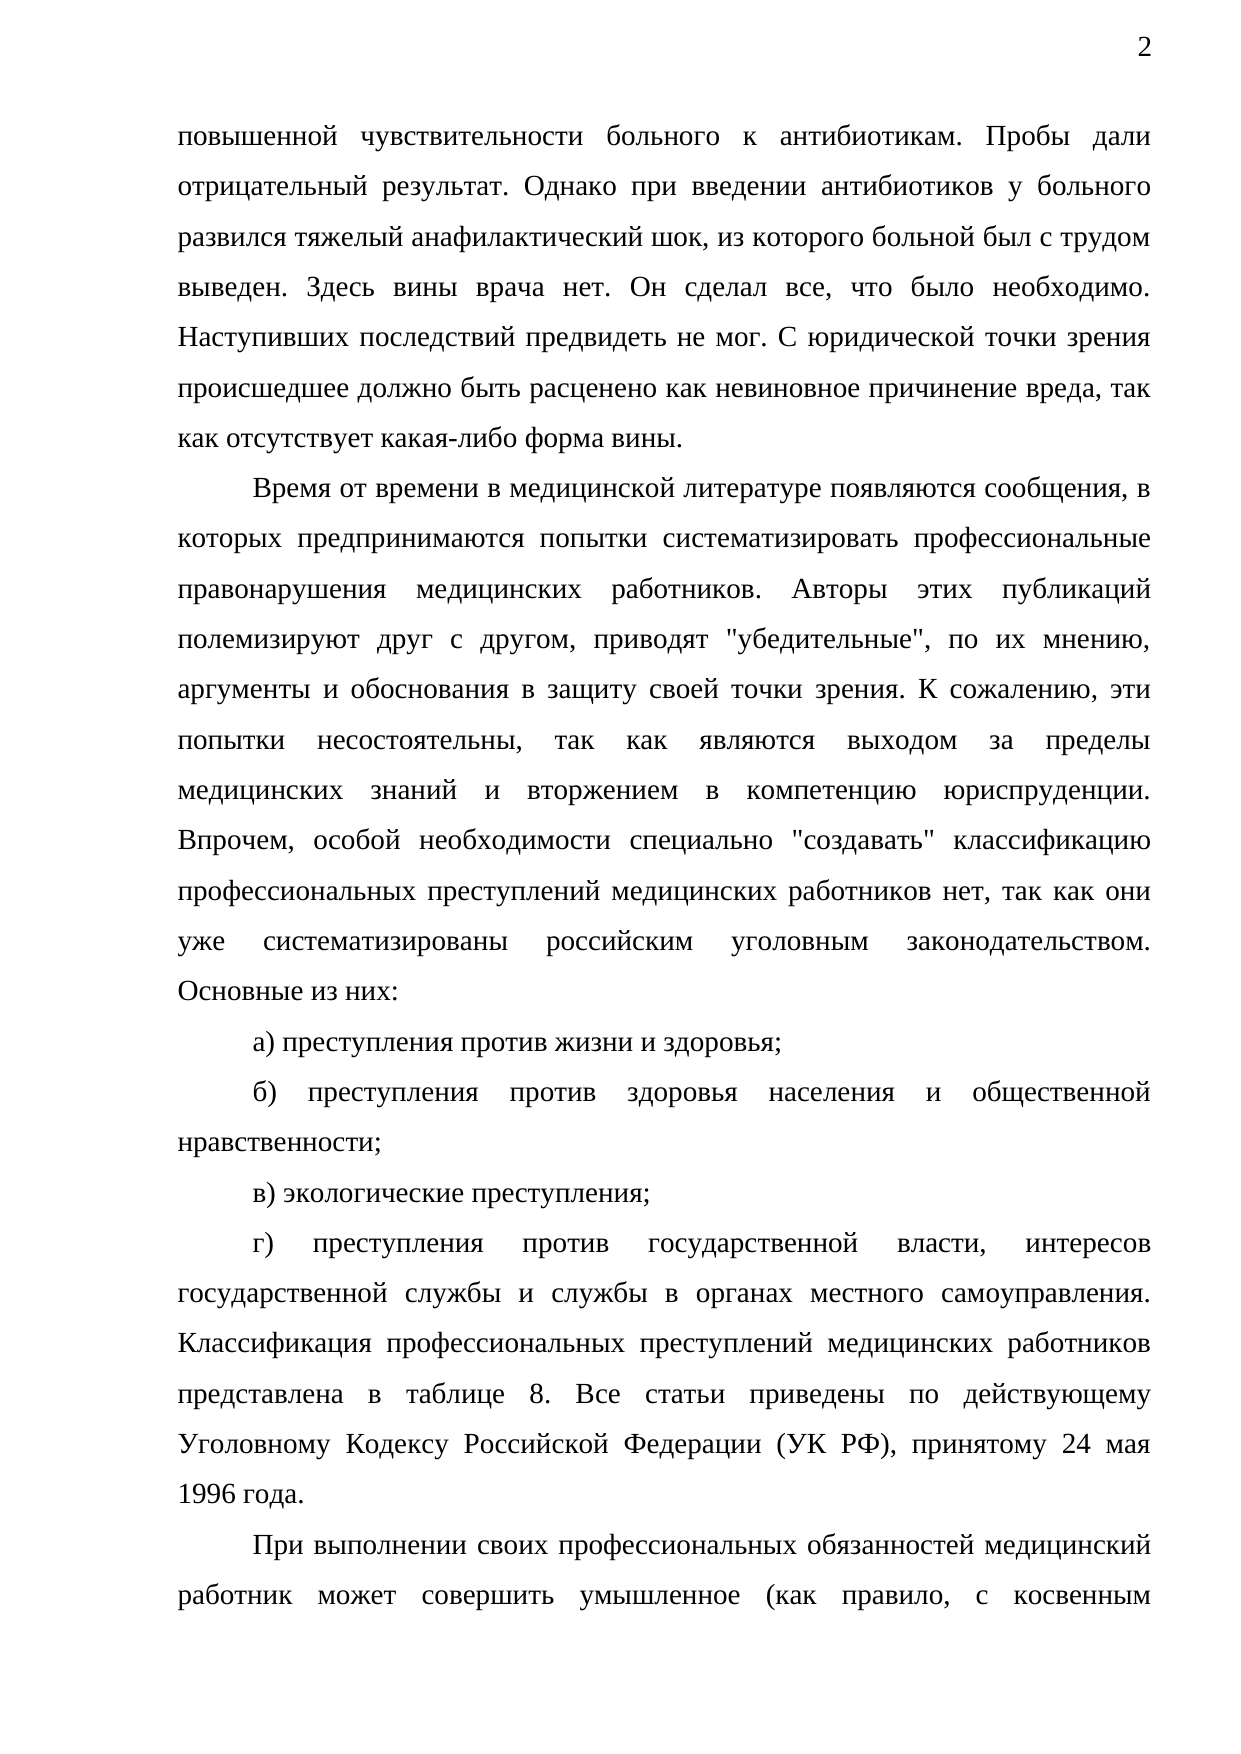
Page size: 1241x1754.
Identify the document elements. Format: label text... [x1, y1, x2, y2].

text в) экологические преступления; [177, 1175, 1152, 1208]
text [177, 118, 1152, 453]
text г) преступления против государственной власти, интересов государственной службы и службы в органах местного самоуправления. Классификация профессиональных преступлений медицинских работников представлена в таблице 8. Все статьи приведены по действующему Уголовному Кодексу Российской Федерации (УК РФ), принятому 24 мая 1996 года. [177, 1225, 1152, 1510]
text а) преступления против жизни и здоровья; [177, 1024, 1152, 1057]
text Время от времени в медицинской литературе появляются сообщения, в которых предпринимаются попытки систематизировать профессиональные правонарушения медицинских работников. Авторы этих публикаций полемизируют друг с другом, приводят "убедительные", по их мнению, аргументы и обоснования в защиту своей точки зрения. К сожалению, эти попытки несостоятельны, так как являются выходом за пределы медицинских знаний и вторжением в компетенцию юриспруденции. Впрочем, особой необходимости специально "создавать" классификацию профессиональных преступлений медицинских работников нет, так как они уже систематизированы российским уголовным законодательством. Основные из них: [177, 470, 1152, 1007]
text б) преступления против здоровья населения и общественной нравственности; [177, 1074, 1152, 1158]
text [177, 1527, 1152, 1611]
